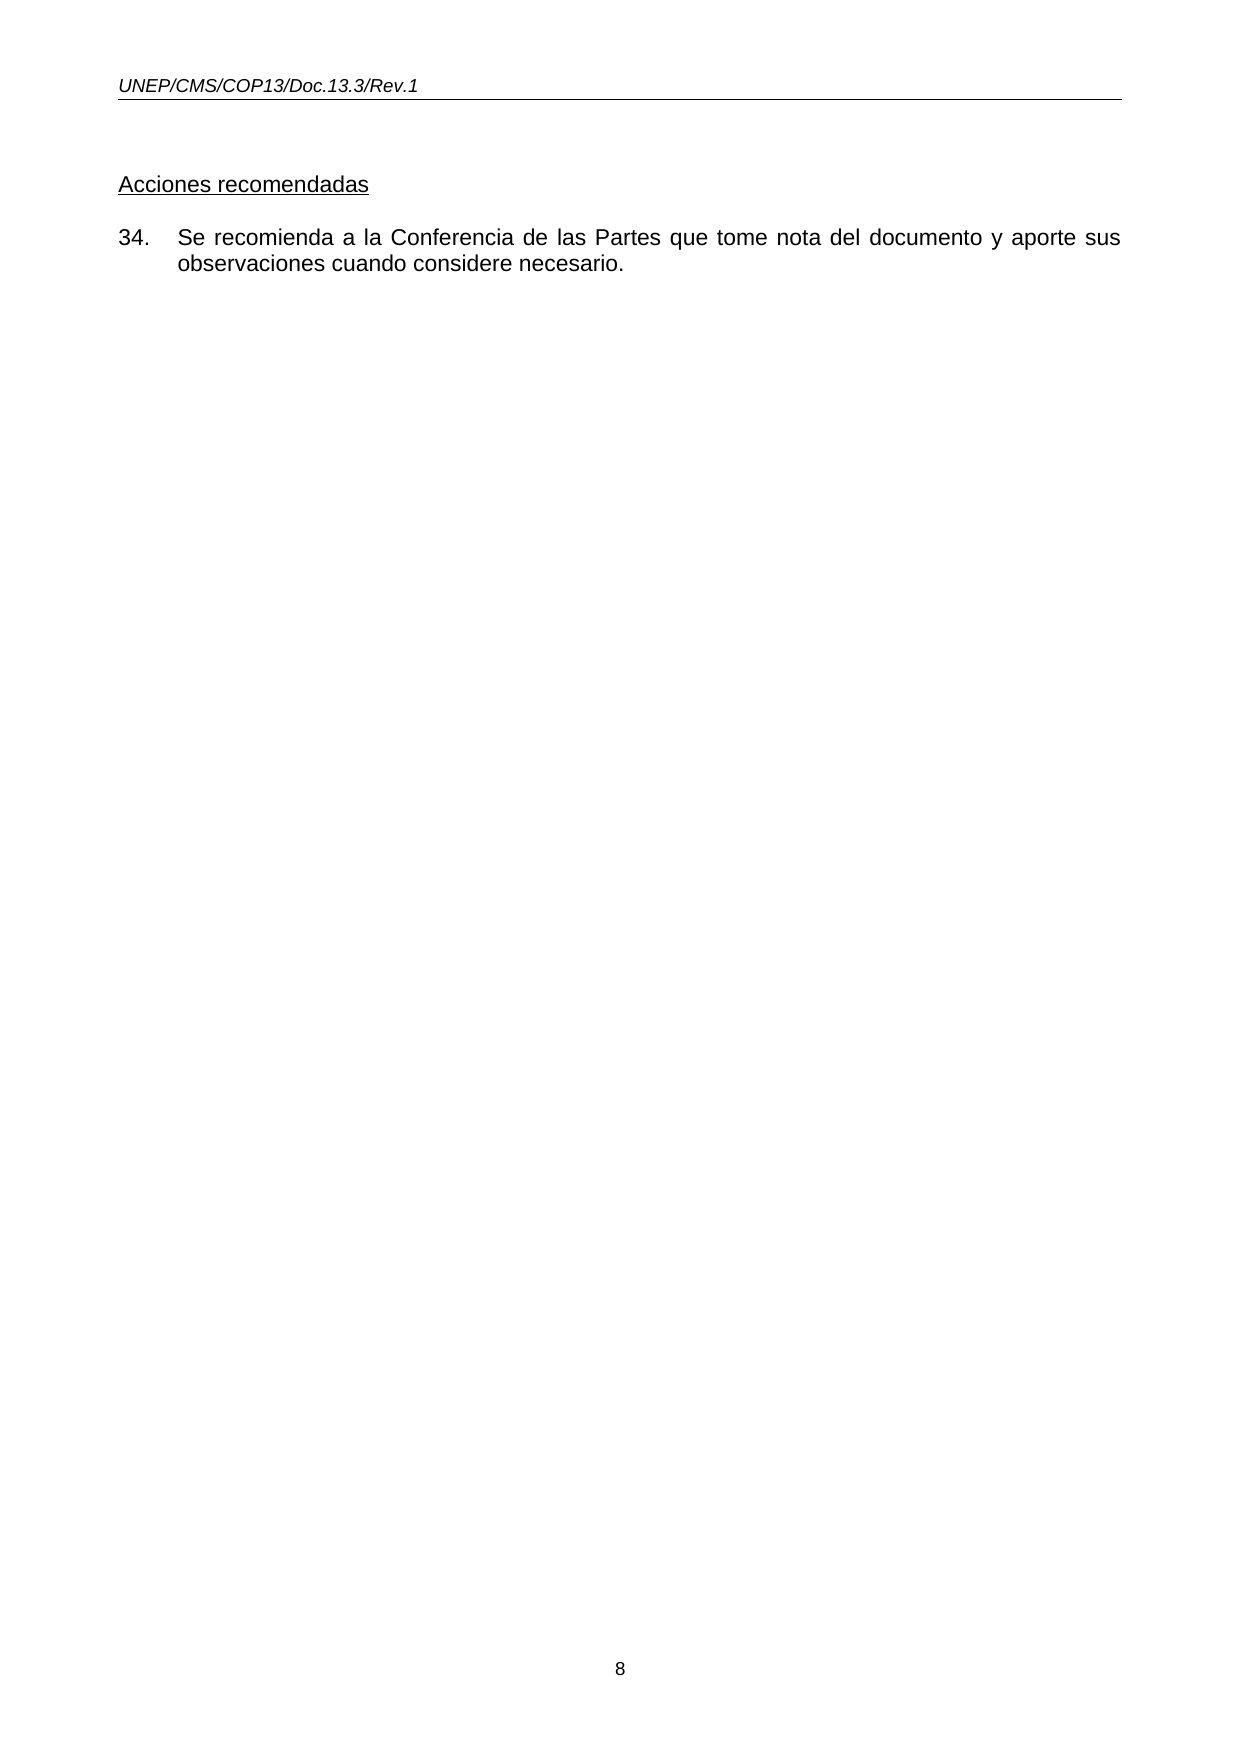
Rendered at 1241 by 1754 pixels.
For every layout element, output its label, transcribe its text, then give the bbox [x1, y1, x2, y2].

text Acciones recomendadas [118, 171, 1122, 197]
text Se recomienda a la Conferencia de las Partes que tome nota del documento y aporte sus observaciones cuando considere necesario. [118, 223, 1122, 276]
